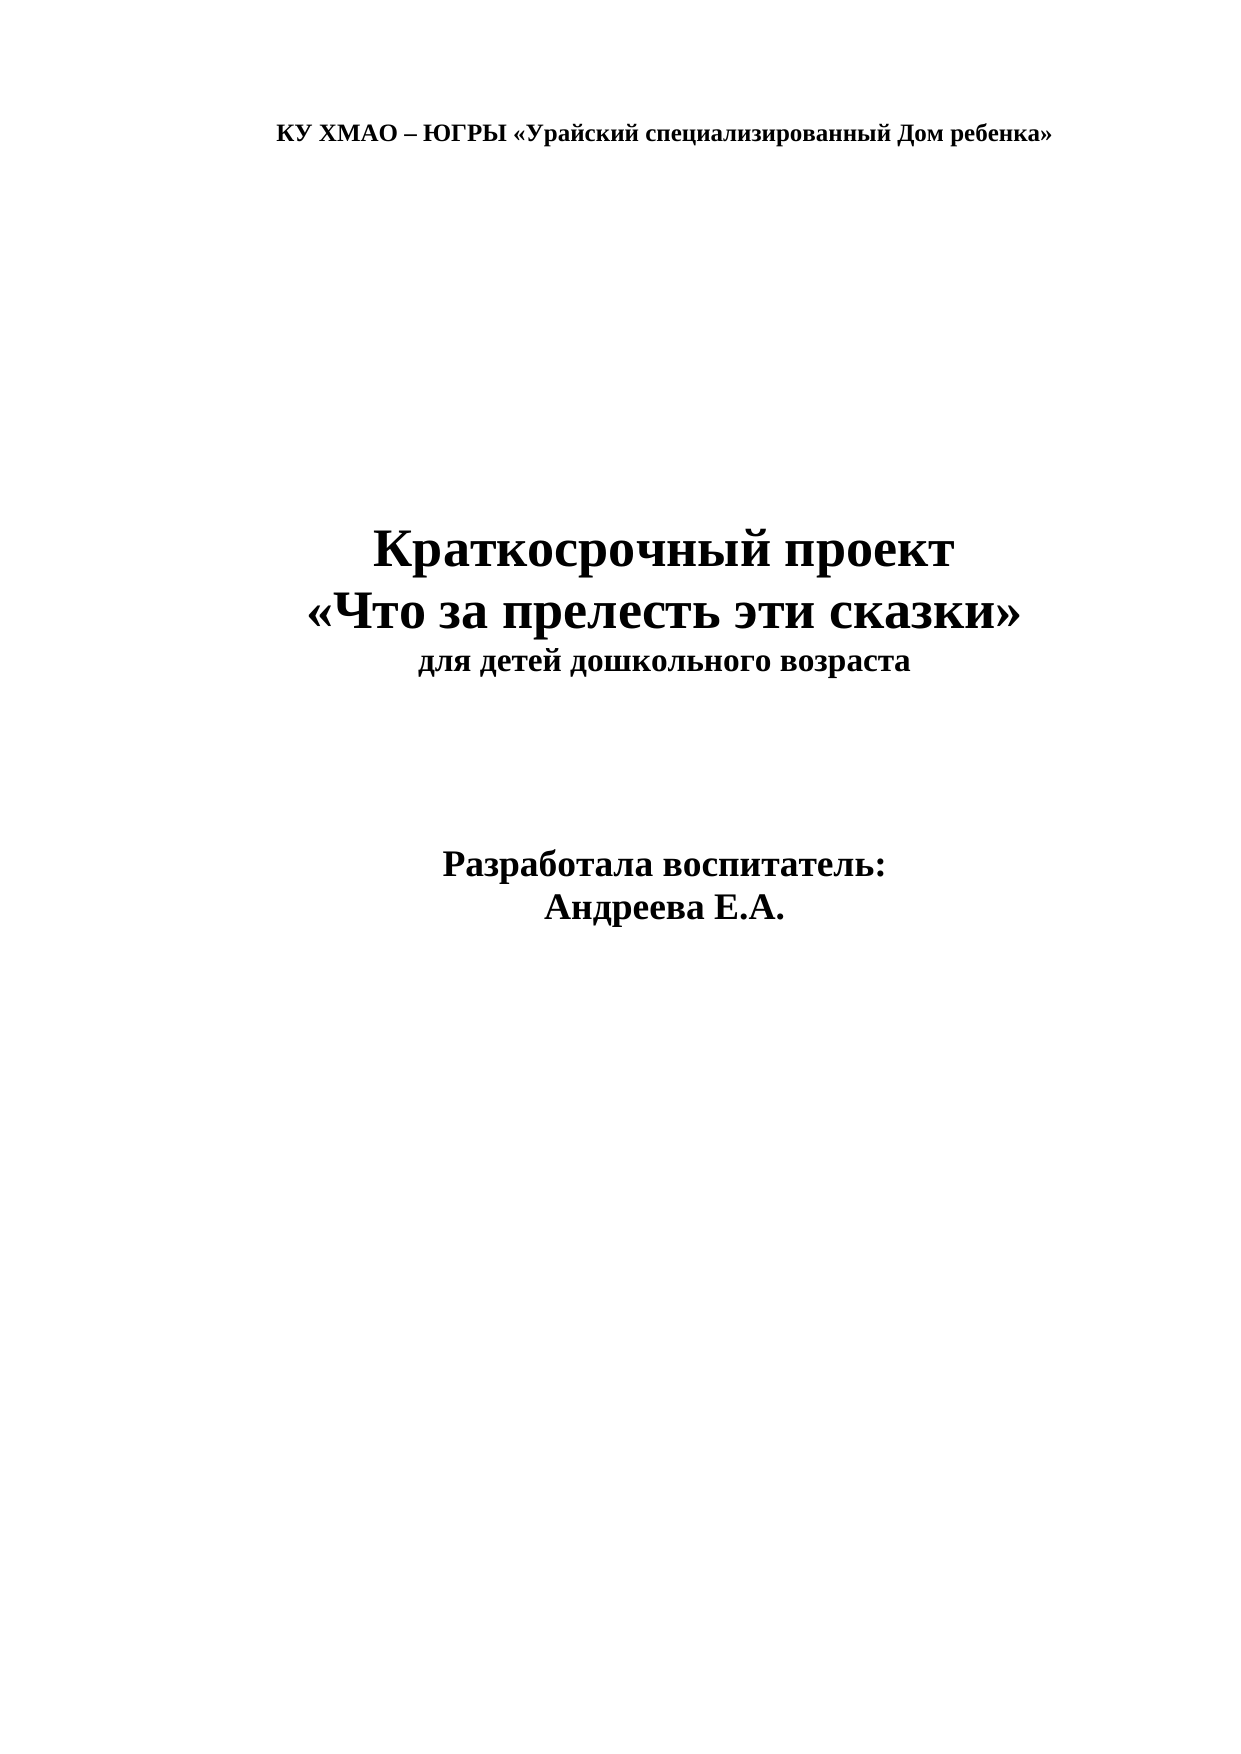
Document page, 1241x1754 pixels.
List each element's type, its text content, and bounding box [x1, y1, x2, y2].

text Разработала воспитатель: [177, 842, 1152, 885]
text для детей дошкольного возраста [177, 640, 1152, 679]
text Андреева Е.А. [177, 885, 1152, 928]
text «Что за прелесть эти сказки» [177, 578, 1152, 640]
text Краткосрочный проект [177, 516, 1152, 578]
text КУ ХМАО – ЮГРЫ «Урайский специализированный Дом ребенка» [177, 118, 1152, 147]
